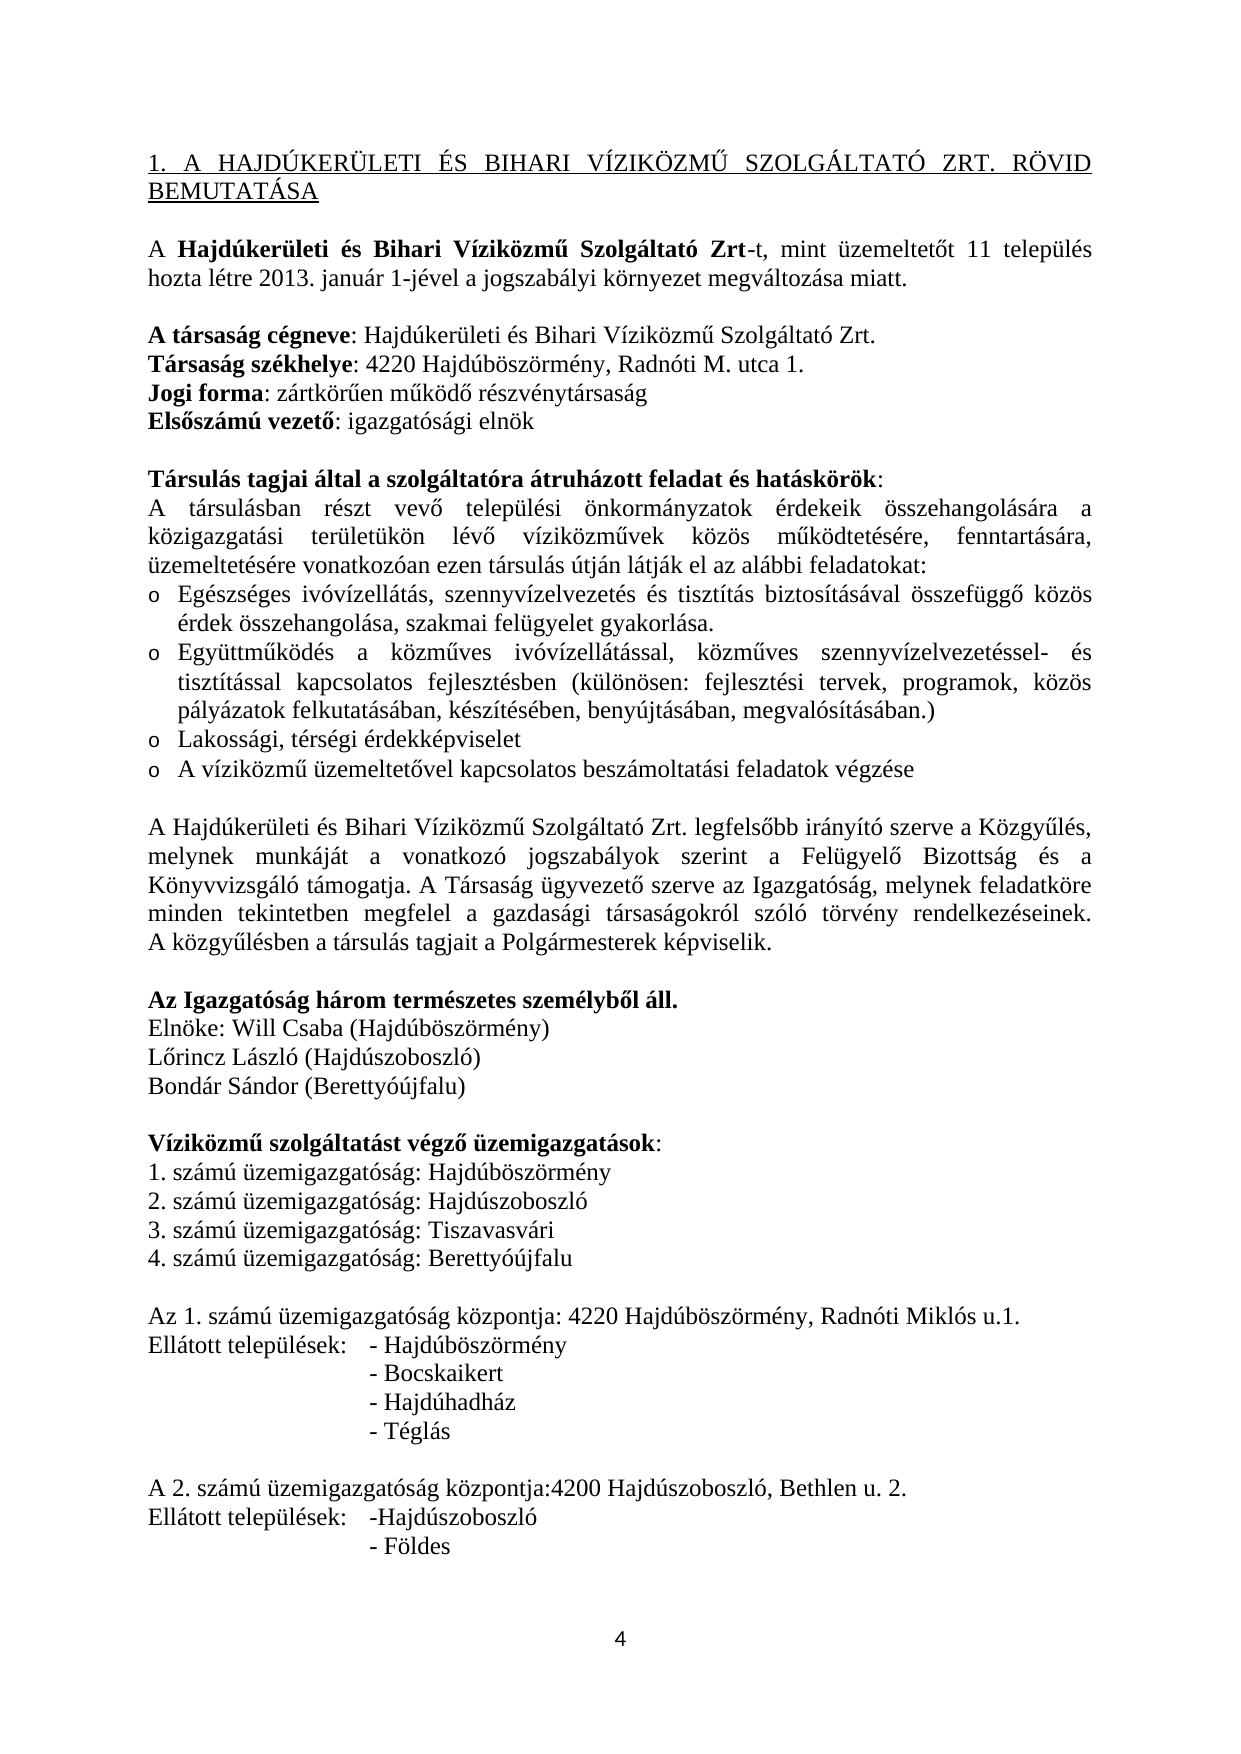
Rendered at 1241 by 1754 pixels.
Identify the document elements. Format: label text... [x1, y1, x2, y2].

text Az 1. számú üzemigazgatóság központja: 4220 Hajdúböszörmény, Radnóti Miklós u.1. [148, 1301, 1093, 1330]
text - Hajdúhadház [148, 1387, 1093, 1416]
text Elnöke: Will Csaba (Hajdúböszörmény) [148, 1013, 1093, 1042]
text Ellátott települések: -Hajdúszoboszló [148, 1502, 1093, 1531]
text - Bocskaikert [148, 1358, 1093, 1387]
list A víziközmű üzemeltetővel kapcsolatos beszámoltatási feladatok végzése [148, 754, 1093, 783]
text - Földes [148, 1531, 1093, 1560]
text 1. számú üzemigazgatóság: Hajdúböszörmény [148, 1157, 1093, 1186]
text Ellátott települések: - Hajdúböszörmény [148, 1330, 1093, 1358]
text A Hajdúkerületi és Bihari Víziközmű Szolgáltató Zrt-t, mint üzemeltetőt 11 település hozta létre 2013. január 1-jével a jogszabályi környezet megváltozása miatt. [148, 234, 1093, 291]
text A társaság cégneve: Hajdúkerületi és Bihari Víziközmű Szolgáltató Zrt. [148, 320, 1093, 349]
text Elsőszámú vezető: igazgatósági elnök [148, 406, 1093, 435]
text 4. számú üzemigazgatóság: Berettyóújfalu [148, 1243, 1093, 1272]
text Társaság székhelye: 4220 Hajdúböszörmény, Radnóti M. utca 1. [148, 349, 1093, 378]
text Víziközmű szolgáltatást végző üzemigazgatások: [148, 1128, 1093, 1157]
text A társulásban részt vevő települési önkormányzatok érdekeik összehangolására a közigazgatási területükön lévő víziközművek közös működtetésére, fenntartására, üzemeltetésére vonatkozóan ezen társulás útján látják el az alábbi feladatokat: [148, 493, 1093, 579]
text Lőrincz László (Hajdúszoboszló) [148, 1042, 1093, 1071]
list Egészséges ivóvízellátás, szennyvízelvezetés és tisztítás biztosításával összefüggő közös érdek összehangolása, szakmai felügyelet gyakorlása. [148, 579, 1093, 637]
text Jogi forma: zártkörűen működő részvénytársaság [148, 378, 1093, 406]
text A 2. számú üzemigazgatóság központja:4200 Hajdúszoboszló, Bethlen u. 2. [148, 1473, 1093, 1502]
list Lakossági, térségi érdekképviselet [148, 724, 1093, 754]
text Az Igazgatóság három természetes személyből áll. [148, 985, 1093, 1013]
text Társulás tagjai által a szolgáltatóra átruházott feladat és hatáskörök: [148, 464, 1093, 493]
list 1. A Hajdúkerületi és Bihari Víziközmű Szolgáltató Zrt. rövid bemutatása [148, 148, 1093, 205]
text Bondár Sándor (Berettyóújfalu) [148, 1071, 1093, 1100]
text 2. számú üzemigazgatóság: Hajdúszoboszló [148, 1186, 1093, 1215]
list Együttműködés a közműves ivóvízellátással, közműves szennyvízelvezetéssel- és tisztítással kapcsolatos fejlesztésben (különösen: fejlesztési tervek, programok, közös pályázatok felkutatásában, készítésében, benyújtásában, megvalósításában.) [148, 637, 1093, 724]
text - Téglás [148, 1416, 1093, 1445]
text A Hajdúkerületi és Bihari Víziközmű Szolgáltató Zrt. legfelsőbb irányító szerve a Közgyűlés, melynek munkáját a vonatkozó jogszabályok szerint a Felügyelő Bizottság és a Könyvvizsgáló támogatja. A Társaság ügyvezető szerve az Igazgatóság, melynek feladatköre minden tekintetben megfelel a gazdasági társaságokról szóló törvény rendelkezéseinek. A közgyűlésben a társulás tagjait a Polgármesterek képviselik. [148, 812, 1093, 956]
text 3. számú üzemigazgatóság: Tiszavasvári [148, 1215, 1093, 1243]
